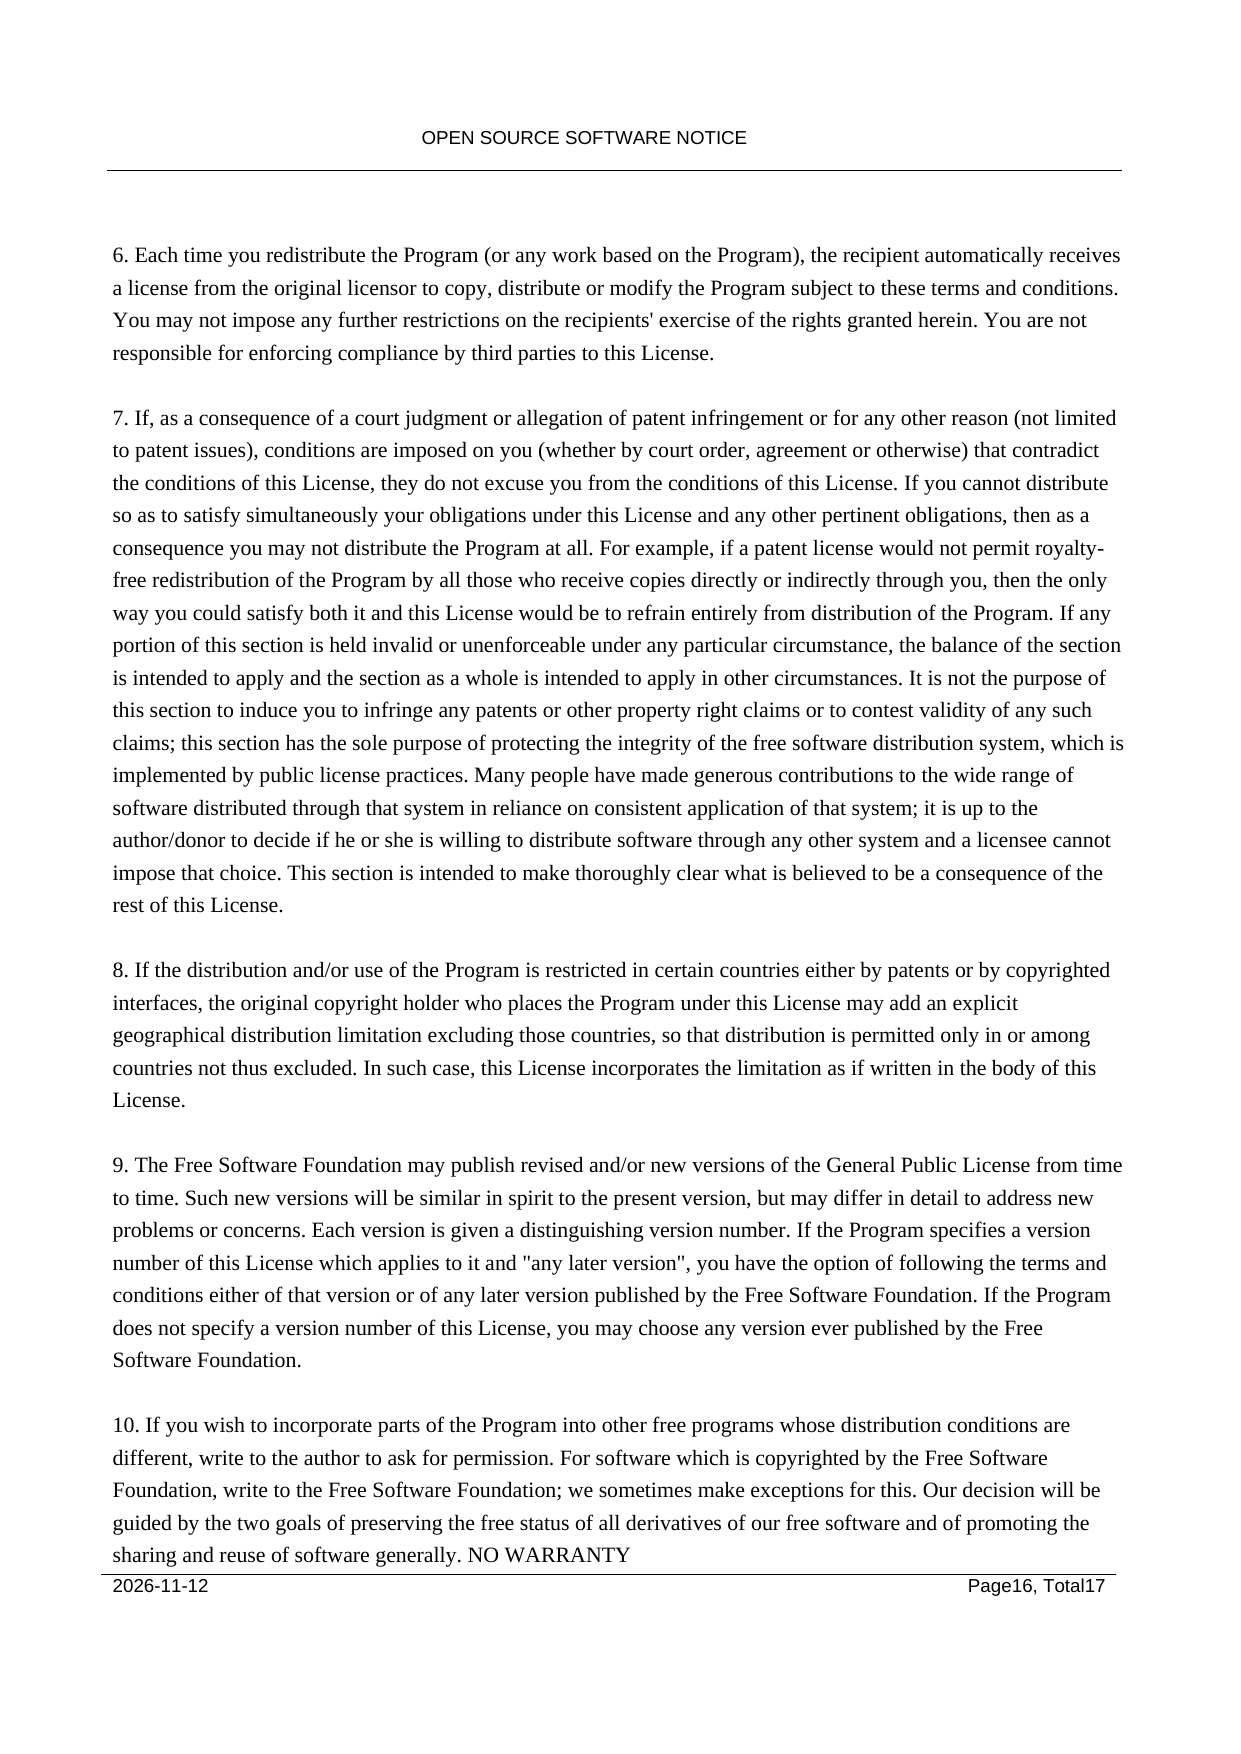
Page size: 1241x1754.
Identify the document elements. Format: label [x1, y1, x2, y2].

text [112, 206, 1128, 1571]
